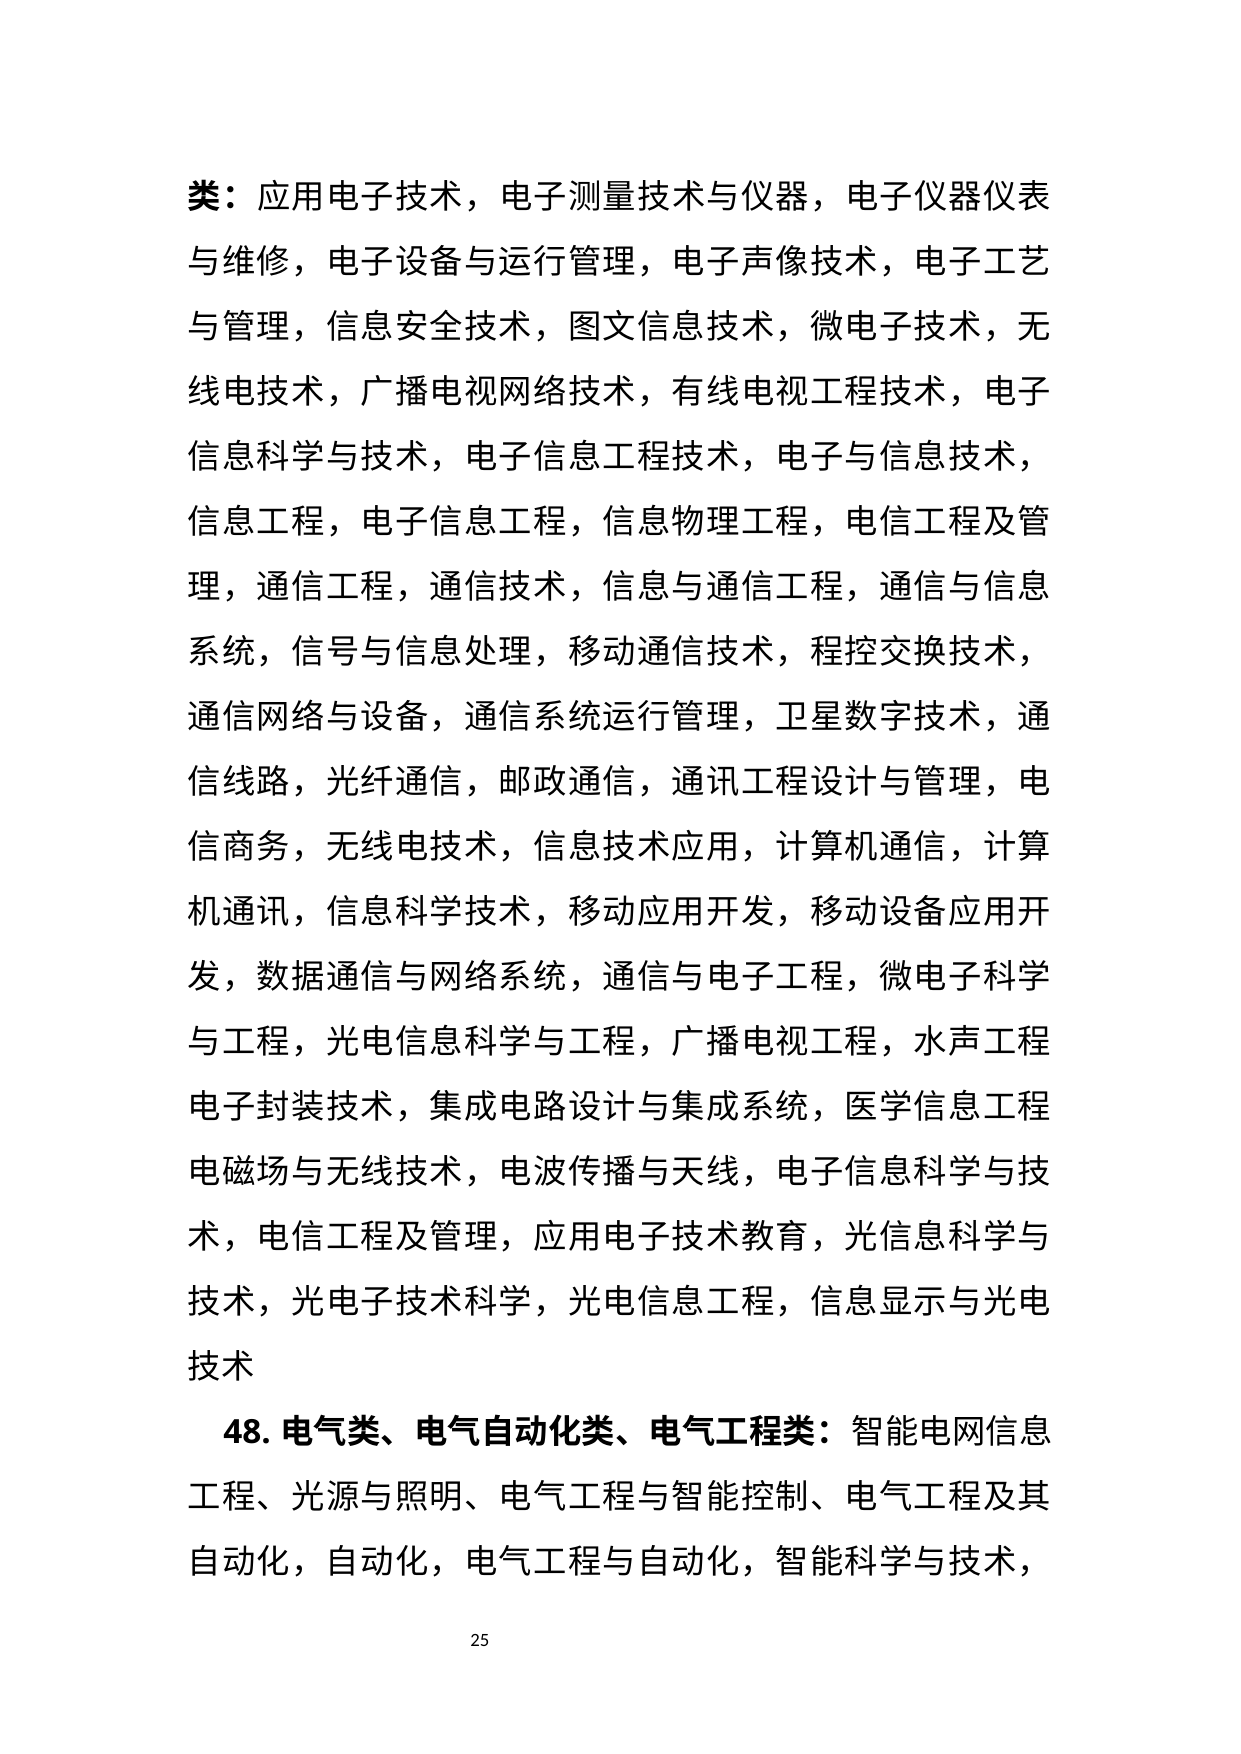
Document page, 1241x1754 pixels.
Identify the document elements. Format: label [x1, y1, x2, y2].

text [187, 162, 1053, 1397]
text [187, 1397, 1053, 1592]
